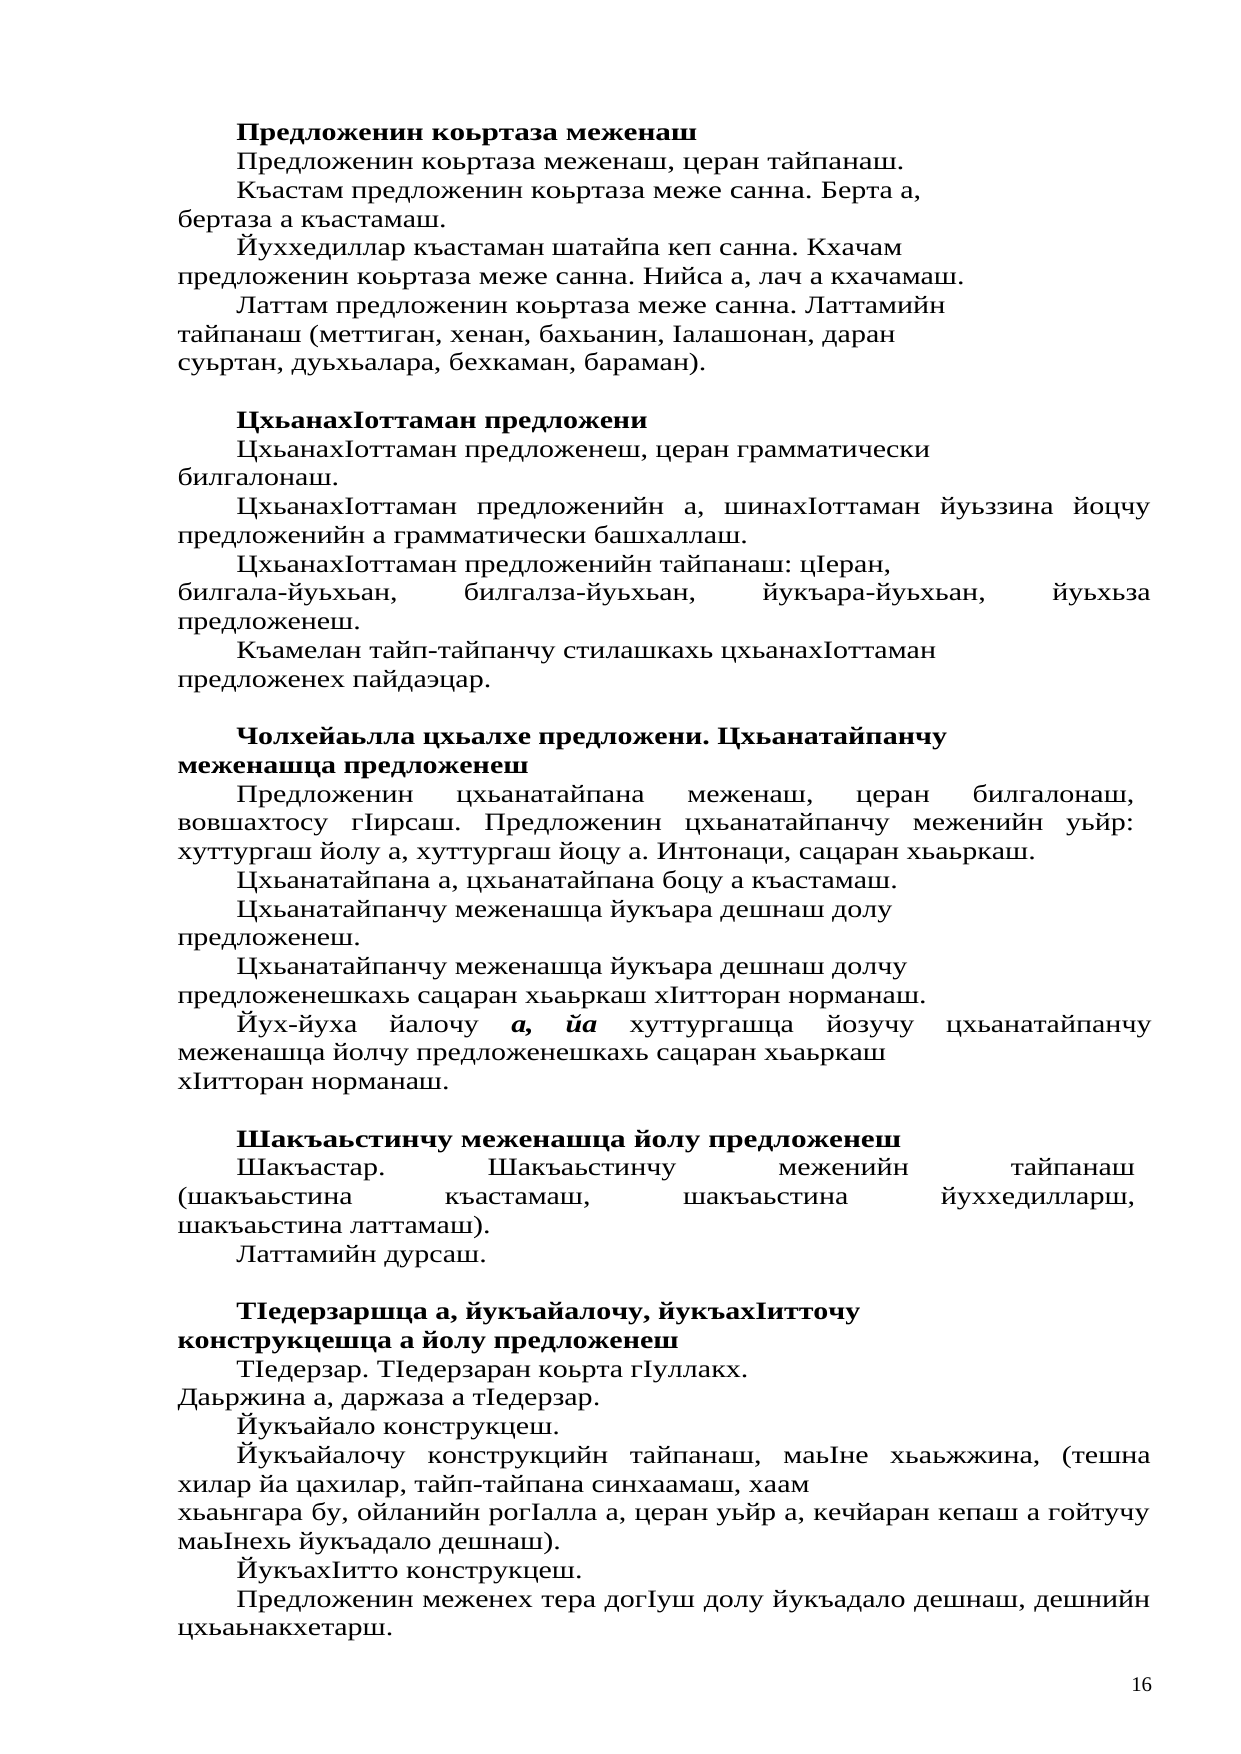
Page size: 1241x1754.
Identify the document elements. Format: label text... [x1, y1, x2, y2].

text ЦхьанахIоттаман предложенеш, церан грамматически [177, 434, 1152, 462]
text Цхьанатайпана а, цхьанатайпана боцу а къастамаш. [177, 865, 1136, 894]
text билгала-йуьхьан, билгалза-йуьхьан, йукъара-йуьхьан, йуьхьза предложенеш. [177, 577, 1152, 635]
text суьртан, дуьхьалара, бехкаман, бараман). [177, 347, 1152, 376]
text Цхьанатайпанчу меженашца йукъара дешнаш долу [177, 894, 1136, 922]
text меженашца предложенеш [177, 750, 1137, 779]
text Йух-йуха йалочу а, йа хуттургашца йозучу цхьанатайпанчу меженашца йолчу предложенешкахь сацаран хьаьркаш [177, 1009, 1152, 1066]
text бертаза а къастамаш. [177, 204, 1136, 232]
text Предложенин коьртаза меженаш [177, 117, 1152, 146]
text Йукъайало конструкцеш. [177, 1411, 1152, 1440]
text конструкцешца а йолу предложенеш [177, 1325, 1136, 1354]
text Йукъайалочу конструкцийн тайпанаш, маьIне хьаьжжина, (тешна хилар йа цахилар, тайп-тайпана синхаамаш, хаам [177, 1440, 1152, 1497]
text Къастам предложенин коьртаза меже санна. Берта а, [177, 175, 1136, 204]
text тайпанаш (меттиган, хенан, бахьанин, Iалашонан, даран [177, 319, 1136, 347]
text хьаьнгара бу, ойланийн рогIалла а, церан уьйр а, кечйаран кепаш а гойтучу маьIнехь йукъадало дешнаш). [177, 1497, 1152, 1555]
text билгалонаш. [177, 462, 1152, 491]
text предложенеш. [177, 922, 1136, 951]
text ТIедерзаршца а, йукъайалочу, йукъахIитточу [177, 1296, 1136, 1325]
text Даьржина а, даржаза а тIедерзар. [177, 1382, 1136, 1411]
text Йуххедиллар къастаман шатайпа кеп санна. Кхачам [177, 232, 1136, 261]
text ЦхьанахIоттаман предложени [177, 405, 1152, 434]
text ЦхьанахIоттаман предложенийн а, шинахIоттаман йуьззина йоцчу предложенийн а грамматически башхаллаш. [177, 491, 1152, 549]
text предложенех пайдаэцар. [177, 664, 1152, 692]
text Латтамийн дурсаш. [177, 1239, 1136, 1267]
text Цхьанатайпанчу меженашца йукъара дешнаш долчу [177, 951, 1152, 980]
text ТIедерзар. ТIедерзаран коьрта гIуллакх. [177, 1354, 1136, 1382]
text Шакъастар. Шакъаьстинчу меженийн тайпанаш (шакъаьстина къастамаш, шакъаьстина йуххедилларш, шакъаьстина латтамаш). [177, 1152, 1136, 1239]
text предложенешкахь сацаран хьаьркаш хIитторан норманаш. [177, 980, 1152, 1009]
text ЙукъахIитто конструкцеш. [177, 1555, 1152, 1584]
text Къамелан тайп-тайпанчу стилашкахь цхьанахIоттаман [177, 635, 1152, 664]
text Шакъаьстинчу меженашца йолу предложенеш [177, 1124, 1152, 1152]
text Предложенин меженех тера догIуш долу йукъадало дешнаш, дешнийн цхьаьнакхетарш. [177, 1584, 1152, 1641]
text предложенин коьртаза меже санна. Нийса а, лач а кхачамаш. [177, 261, 1136, 290]
text Предложенин цхьанатайпана меженаш, церан билгалонаш, вовшахтосу гIирсаш. Предложенин цхьанатайпанчу меженийн уьйр: хуттургаш йолу а, хуттургаш йоцу а. Интонаци, сацаран хьаьркаш. [177, 779, 1135, 865]
text Чолхейаьлла цхьалхе предложени. Цхьанатайпанчу [177, 721, 1137, 750]
text Предложенин коьртаза меженаш, церан тайпанаш. [177, 146, 1152, 175]
text Латтам предложенин коьртаза меже санна. Латтамийн [177, 290, 1136, 319]
text хIитторан норманаш. [177, 1066, 1152, 1095]
text ЦхьанахIоттаман предложенийн тайпанаш: цIеран, [177, 549, 1152, 577]
